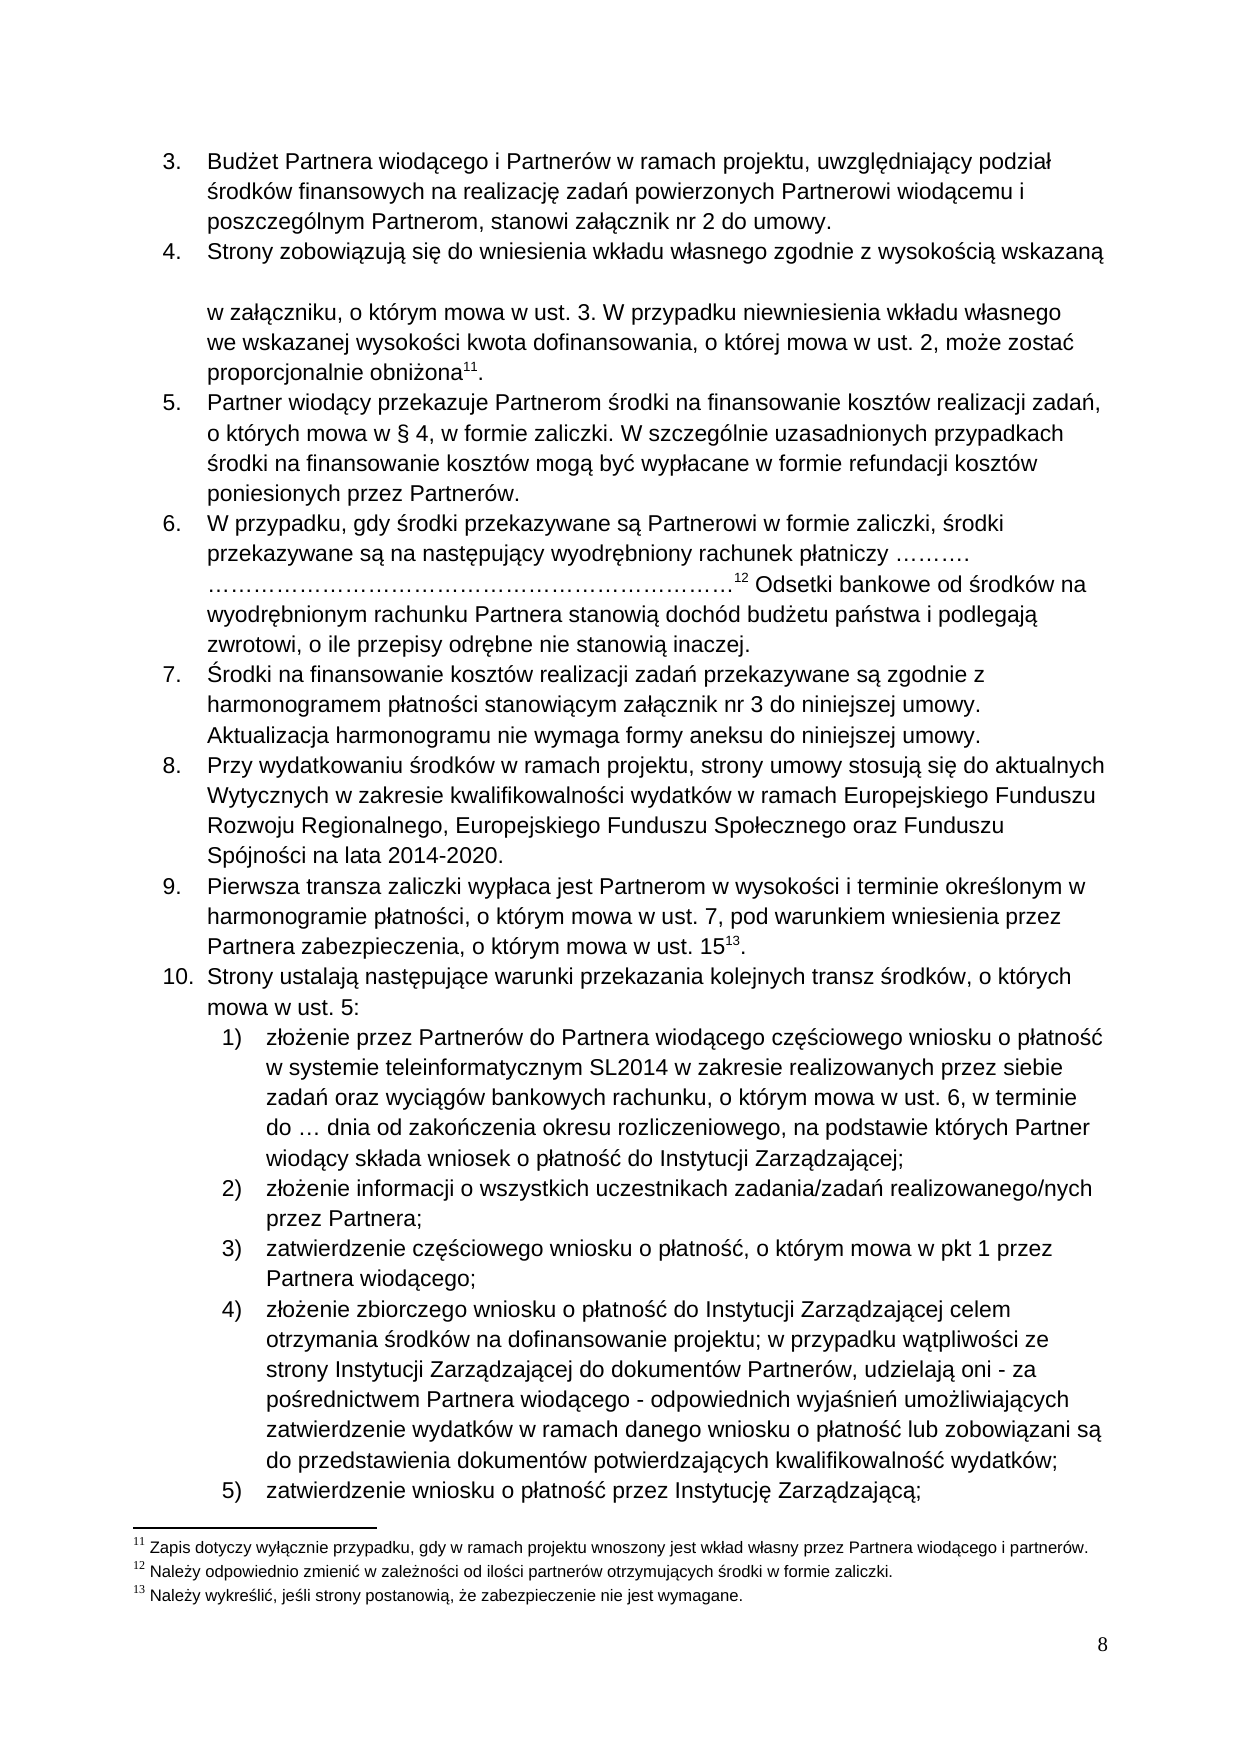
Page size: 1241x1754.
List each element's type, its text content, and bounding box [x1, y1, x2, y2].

list W przypadku, gdy środki przekazywane są Partnerowi w formie zaliczki, środki przekazywane są na następujący wyodrębniony rachunek płatniczy ……….…………………………………………………………… Odsetki bankowe od środków na wyodrębnionym rachunku Partnera stanowią dochód budżetu państwa i podlegają zwrotowi, o ile przepisy odrębne nie stanowią inaczej. [162, 510, 1107, 657]
list Strony ustalają następujące warunki przekazania kolejnych transz środków, o których mowa w ust. 5: [162, 963, 1107, 1020]
list zatwierdzenie wniosku o płatność przez Instytucję Zarządzającą; [222, 1477, 1107, 1503]
list Strony zobowiązują się do wniesienia wkładu własnego zgodnie z wysokością wskazaną w załączniku, o którym mowa w ust. 3. W przypadku niewniesienia wkładu własnego we wskazanej wysokości kwota dofinansowania, o której mowa w ust. 2, może zostać proporcjonalnie obniżona. [162, 238, 1107, 385]
list Budżet Partnera wiodącego i Partnerów w ramach projektu, uwzględniający podział środków finansowych na realizację zadań powierzonych Partnerowi wiodącemu i poszczególnym Partnerom, stanowi załącznik nr 2 do umowy. [162, 148, 1107, 234]
list Pierwsza transza zaliczki wypłaca jest Partnerom w wysokości i terminie określonym w harmonogramie płatności, o którym mowa w ust. 7, pod warunkiem wniesienia przez Partnera zabezpieczenia, o którym mowa w ust. 15. [162, 873, 1107, 959]
list zatwierdzenie częściowego wniosku o płatność, o którym mowa w pkt 1 przez Partnera wiodącego; [222, 1235, 1107, 1292]
list złożenie przez Partnerów do Partnera wiodącego częściowego wniosku o płatność w systemie teleinformatycznym SL2014 w zakresie realizowanych przez siebie zadań oraz wyciągów bankowych rachunku, o którym mowa w ust. 6, w terminie do … dnia od zakończenia okresu rozliczeniowego, na podstawie których Partner wiodący składa wniosek o płatność do Instytucji Zarządzającej; [222, 1024, 1107, 1171]
list Partner wiodący przekazuje Partnerom środki na finansowanie kosztów realizacji zadań, o których mowa w § 4, w formie zaliczki. W szczególnie uzasadnionych przypadkach środki na finansowanie kosztów mogą być wypłacane w formie refundacji kosztów poniesionych przez Partnerów. [162, 389, 1107, 506]
list złożenie zbiorczego wniosku o płatność do Instytucji Zarządzającej celem otrzymania środków na dofinansowanie projektu; w przypadku wątpliwości ze strony Instytucji Zarządzającej do dokumentów Partnerów, udzielają oni - za pośrednictwem Partnera wiodącego - odpowiednich wyjaśnień umożliwiających zatwierdzenie wydatków w ramach danego wniosku o płatność lub zobowiązani są do przedstawienia dokumentów potwierdzających kwalifikowalność wydatków; [222, 1296, 1107, 1473]
list Środki na finansowanie kosztów realizacji zadań przekazywane są zgodnie z harmonogramem płatności stanowiącym załącznik nr 3 do niniejszej umowy. Aktualizacja harmonogramu nie wymaga formy aneksu do niniejszej umowy. [162, 661, 1107, 748]
list Przy wydatkowaniu środków w ramach projektu, strony umowy stosują się do aktualnych Wytycznych w zakresie kwalifikowalności wydatków w ramach Europejskiego Funduszu Rozwoju Regionalnego, Europejskiego Funduszu Społecznego oraz Funduszu Spójności na lata 2014-2020. [162, 752, 1107, 869]
list złożenie informacji o wszystkich uczestnikach zadania/zadań realizowanego/nych przez Partnera; [222, 1175, 1107, 1231]
